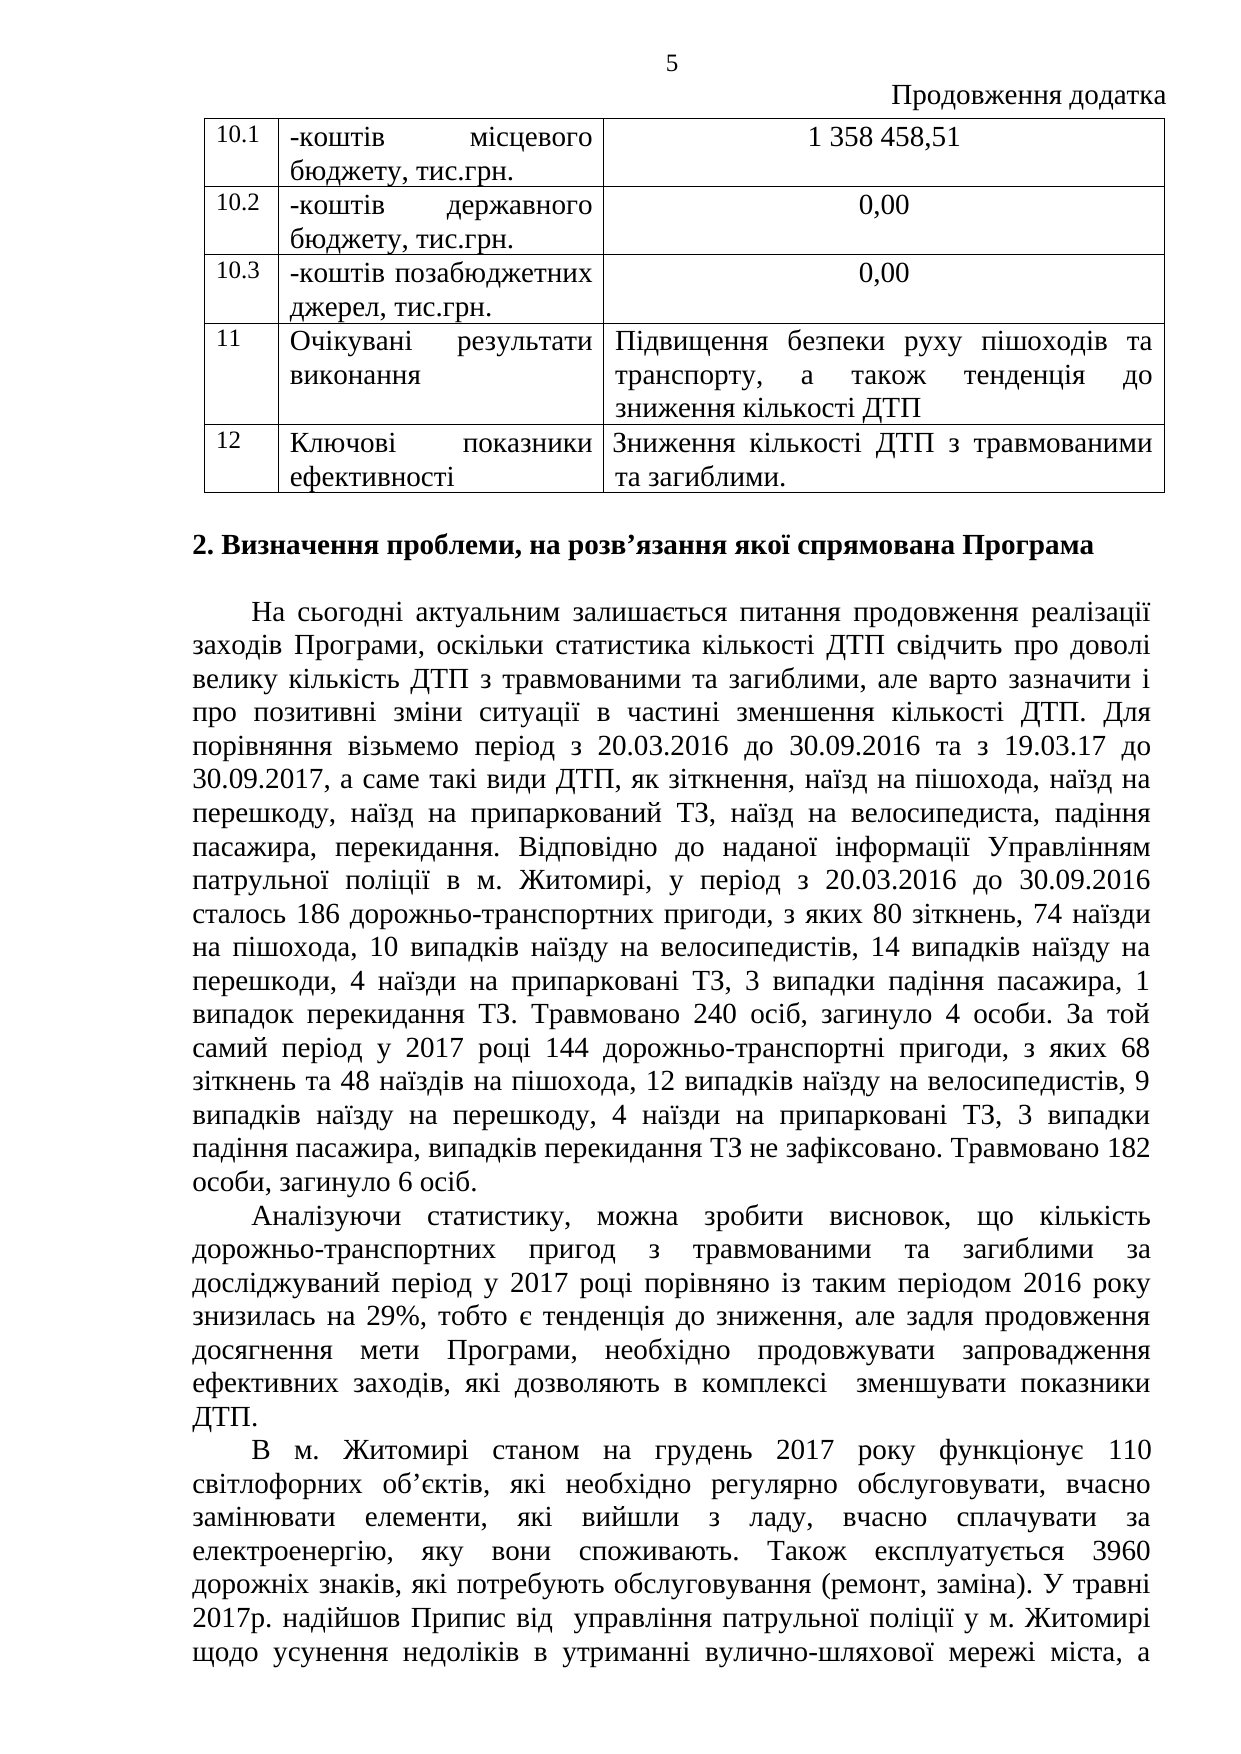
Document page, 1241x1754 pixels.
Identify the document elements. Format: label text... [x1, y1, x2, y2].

table_cell -коштів державного бюджету, тис.грн. [279, 187, 603, 254]
table_cell Очікувані результати виконання [279, 324, 603, 424]
table_cell 12 [205, 425, 278, 492]
table_cell Ключові показники ефективності [279, 425, 603, 492]
text Аналізуючи статистику, можна зробити висновок, що кількість дорожньо-транспортних пригод з травмованими та загиблими за досліджуваний період у 2017 році порівняно із таким періодом 2016 року знизилась на 29%, тобто є тенденція до зниження, але задля продовження досягнення мети Програми, необхідно продовжувати запровадження ефективних заходів, які дозволяють в комплексі зменшувати показники ДТП. [192, 1198, 1152, 1432]
text 2. Визначення проблеми, на розв’язання якої спрямована Програма [192, 527, 1152, 560]
table_cell Зниження кількості ДТП з травмованими та загиблими. [604, 425, 1164, 492]
table_cell -коштів позабюджетних джерел, тис.грн. [279, 255, 603, 322]
table_cell 10.3 [205, 255, 278, 322]
table_cell Підвищення безпеки руху пішоходів та транспорту, а також тенденція до зниження кількості ДТП [604, 324, 1164, 424]
table_cell 0,00 [604, 255, 1164, 322]
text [192, 1432, 1152, 1667]
table_cell 11 [205, 324, 278, 424]
table_cell 0,00 [604, 187, 1164, 254]
table_cell 10.2 [205, 187, 278, 254]
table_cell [279, 119, 603, 186]
table_cell 10.1 [205, 119, 278, 186]
text На сьогодні актуальним залишається питання продовження реалізації заходів Програми, оскільки статистика кількості ДТП свідчить про доволі велику кількість ДТП з травмованими та загиблими, але варто зазначити і про позитивні зміни ситуації в частині зменшення кількості ДТП. Для порівняння візьмемо період з 20.03.2016 до 30.09.2016 та з 19.03.17 до 30.09.2017, а саме такі види ДТП, як зіткнення, наїзд на пішохода, наїзд на перешкоду, наїзд на припаркований ТЗ, наїзд на велосипедиста, падіння пасажира, перекидання. Відповідно до наданої інформації Управлінням патрульної поліції в м. Житомирі, у період з 20.03.2016 до 30.09.2016 сталось 186 дорожньо-транспортних пригоди, з яких 80 зіткнень, 74 наїзди на пішохода, 10 випадків наїзду на велосипедистів, 14 випадків наїзду на перешкоди, 4 наїзди на припарковані ТЗ, 3 випадки падіння пасажира, 1 випадок перекидання ТЗ. Травмовано 240 осіб, загинуло 4 особи. За той самий період у 2017 році 144 дорожньо-транспортні пригоди, з яких 68 зіткнень та 48 наїздів на пішохода, 12 випадків наїзду на велосипедистів, 9 випадків наїзду на перешкоду, 4 наїзди на припарковані ТЗ, 3 випадки падіння пасажира, випадків перекидання ТЗ не зафіксовано. Травмовано 182 особи, загинуло 6 осіб. [192, 594, 1152, 1198]
table_cell 1 358 458,51 [604, 119, 1164, 186]
